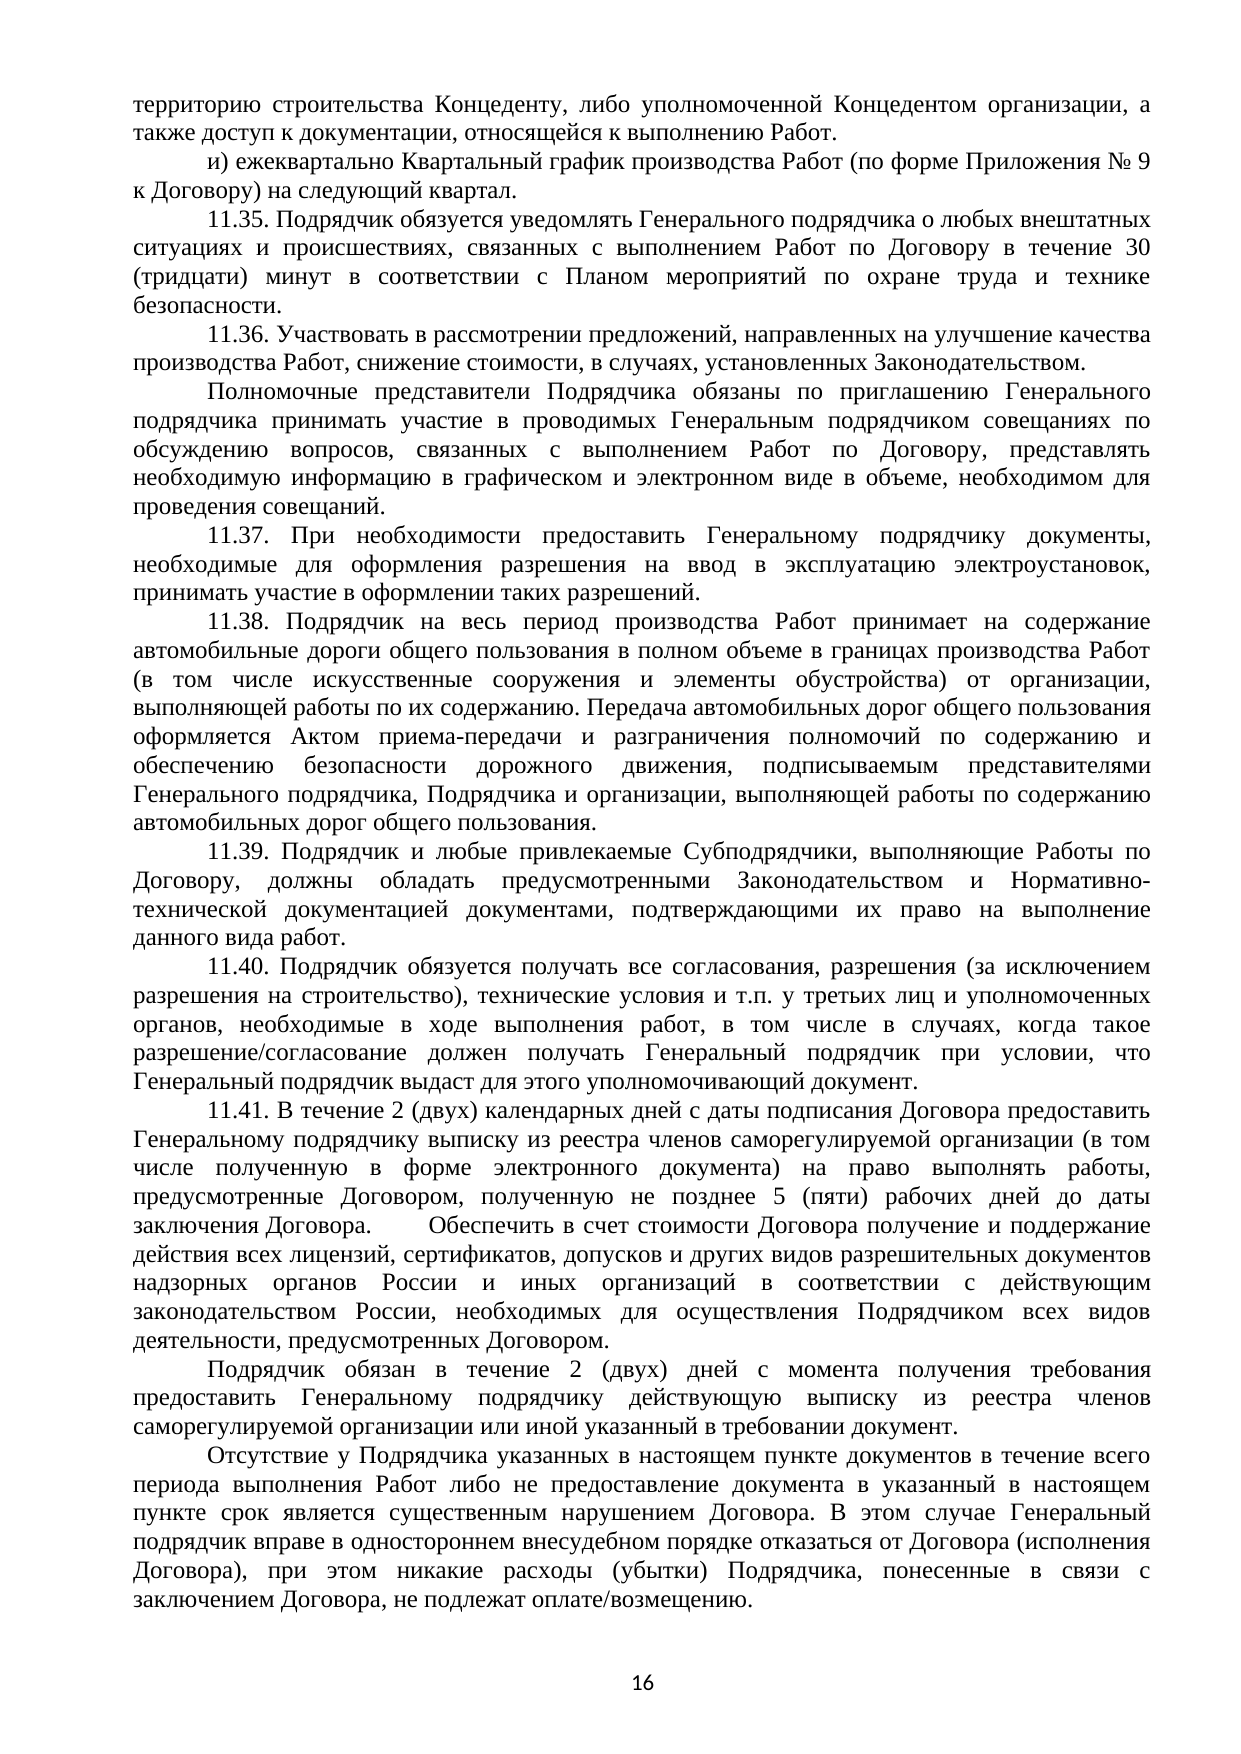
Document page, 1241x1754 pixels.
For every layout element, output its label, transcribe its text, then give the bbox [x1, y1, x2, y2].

text Отсутствие у Подрядчика указанных в настоящем пункте документов в течение всего периода выполнения Работ либо не предоставление документа в указанный в настоящем пункте срок является существенным нарушением Договора. В этом случае Генеральный подрядчик вправе в одностороннем внесудебном порядке отказаться от Договора (исполнения Договора), при этом никакие расходы (убытки) Подрядчика, понесенные в связи с заключением Договора, не подлежат оплате/возмещению. [133, 1440, 1152, 1612]
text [133, 89, 1152, 146]
text 11.39. Подрядчик и любые привлекаемые Субподрядчики, выполняющие Работы по Договору, должны обладать предусмотренными Законодательством и Нормативно-технической документацией документами, подтверждающими их право на выполнение данного вида работ. [133, 836, 1152, 951]
text Полномочные представители Подрядчика обязаны по приглашению Генерального подрядчика принимать участие в проводимых Генеральным подрядчиком совещаниях по обсуждению вопросов, связанных с выполнением Работ по Договору, представлять необходимую информацию в графическом и электронном виде в объеме, необходимом для проведения совещаний. [133, 376, 1152, 520]
text 11.37. При необходимости предоставить Генеральному подрядчику документы, необходимые для оформления разрешения на ввод в эксплуатацию электроустановок, принимать участие в оформлении таких разрешений. [133, 520, 1152, 606]
text 11.40. Подрядчик обязуется получать все согласования, разрешения (за исключением разрешения на строительство), технические условия и т.п. у третьих лиц и уполномоченных органов, необходимые в ходе выполнения работ, в том числе в случаях, когда такое разрешение/согласование должен получать Генеральный подрядчик при условии, что Генеральный подрядчик выдаст для этого уполномочивающий документ. [133, 951, 1152, 1095]
text и) ежеквартально Квартальный график производства Работ (по форме Приложения № 9 к Договору) на следующий квартал. [133, 146, 1152, 204]
text 11.38. Подрядчик на весь период производства Работ принимает на содержание автомобильные дороги общего пользования в полном объеме в границах производства Работ (в том числе искусственные сооружения и элементы обустройства) от организации, выполняющей работы по их содержанию. Передача автомобильных дорог общего пользования оформляется Актом приема-передачи и разграничения полномочий по содержанию и обеспечению безопасности дорожного движения, подписываемым представителями Генерального подрядчика, Подрядчика и организации, выполняющей работы по содержанию автомобильных дорог общего пользования. [133, 606, 1152, 836]
text 11.36. Участвовать в рассмотрении предложений, направленных на улучшение качества производства Работ, снижение стоимости, в случаях, установленных Законодательством. [133, 319, 1152, 376]
text 11.41. В течение 2 (двух) календарных дней с даты подписания Договора предоставить Генеральному подрядчику выписку из реестра членов саморегулируемой организации (в том числе полученную в форме электронного документа) на право выполнять работы, предусмотренные Договором, полученную не позднее 5 (пяти) рабочих дней до даты заключения Договора. Обеспечить в счет стоимости Договора получение и поддержание действия всех лицензий, сертификатов, допусков и других видов разрешительных документов надзорных органов России и иных организаций в соответствии с действующим законодательством России, необходимых для осуществления Подрядчиком всех видов деятельности, предусмотренных Договором. [133, 1095, 1152, 1354]
text Подрядчик обязан в течение 2 (двух) дней с момента получения требования предоставить Генеральному подрядчику действующую выписку из реестра членов саморегулируемой организации или иной указанный в требовании документ. [133, 1354, 1152, 1440]
text 11.35. Подрядчик обязуется уведомлять Генерального подрядчика о любых внештатных ситуациях и происшествиях, связанных с выполнением Работ по Договору в течение 30 (тридцати) минут в соответствии с Планом мероприятий по охране труда и технике безопасности. [133, 204, 1152, 319]
